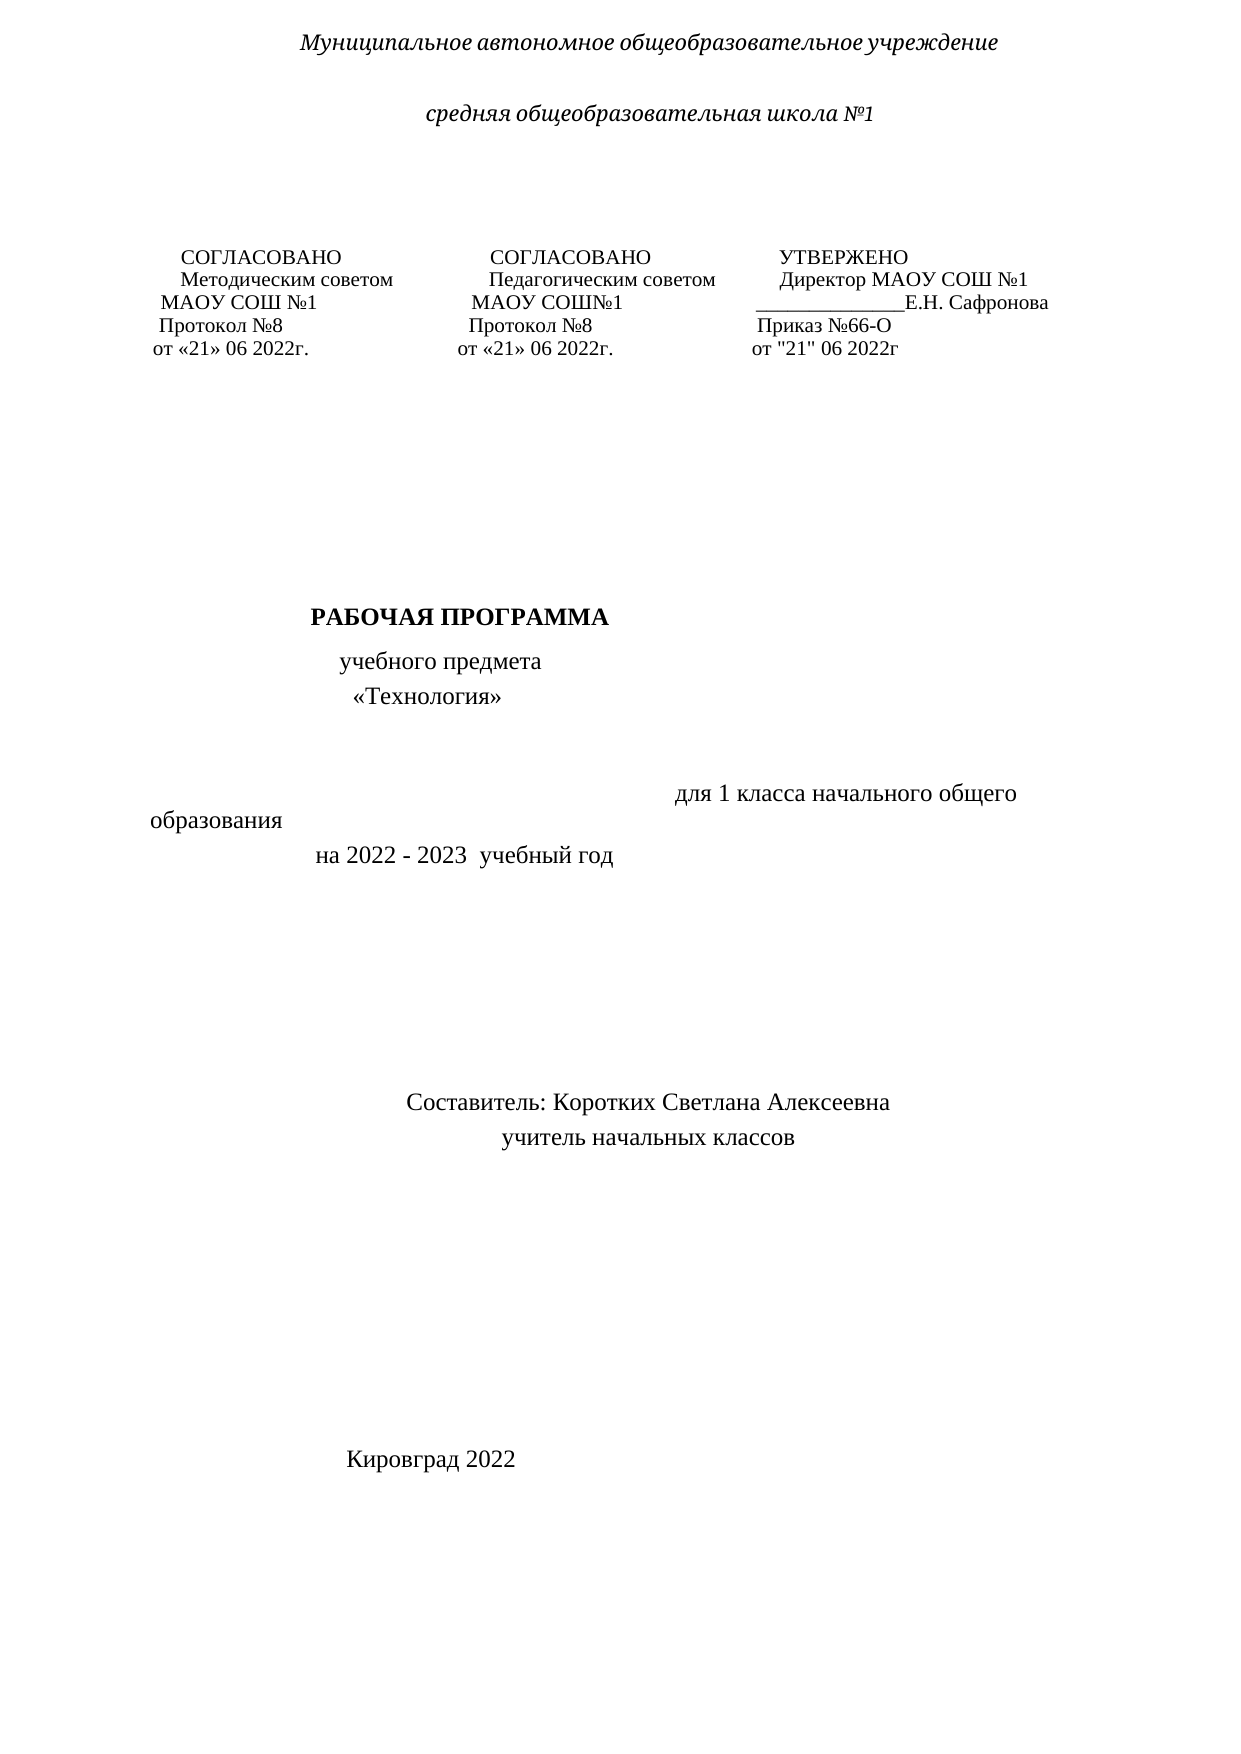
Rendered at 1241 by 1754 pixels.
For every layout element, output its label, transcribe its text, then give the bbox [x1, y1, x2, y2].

text для 1 класса начального общего образования [150, 780, 1148, 834]
text на 2022 - 2023 учебный год [150, 842, 779, 869]
text от «21» 06 2022г. от «21» 06 2022г. от "21" 06 2022г [150, 337, 901, 360]
text средняя общеобразовательная школа №1 [150, 101, 1148, 144]
text Составитель: Коротких Светлана Алексеевна [150, 1089, 1146, 1116]
text РАБОЧАЯ ПРОГРАММА [150, 603, 769, 631]
text «Технология» [150, 683, 704, 710]
text Протокол №8 Протокол №8 Приказ №66-О [150, 314, 901, 337]
text Муниципальное автономное общеобразовательное учреждение [150, 31, 1148, 74]
text СОГЛАСОВАНО СОГЛАСОВАНО УТВЕРЖЕНО [150, 246, 940, 269]
text учитель начальных классов [150, 1123, 1146, 1151]
text учебного предмета [150, 648, 731, 675]
text Кировград 2022 [150, 1446, 711, 1473]
text Методическим советом Педагогическим советом Директор МАОУ СОШ №1 [150, 269, 1059, 291]
text МАОУ СОШ №1 МАОУ СОШ№1 ______________Е.Н. Сафронова [150, 291, 1059, 314]
